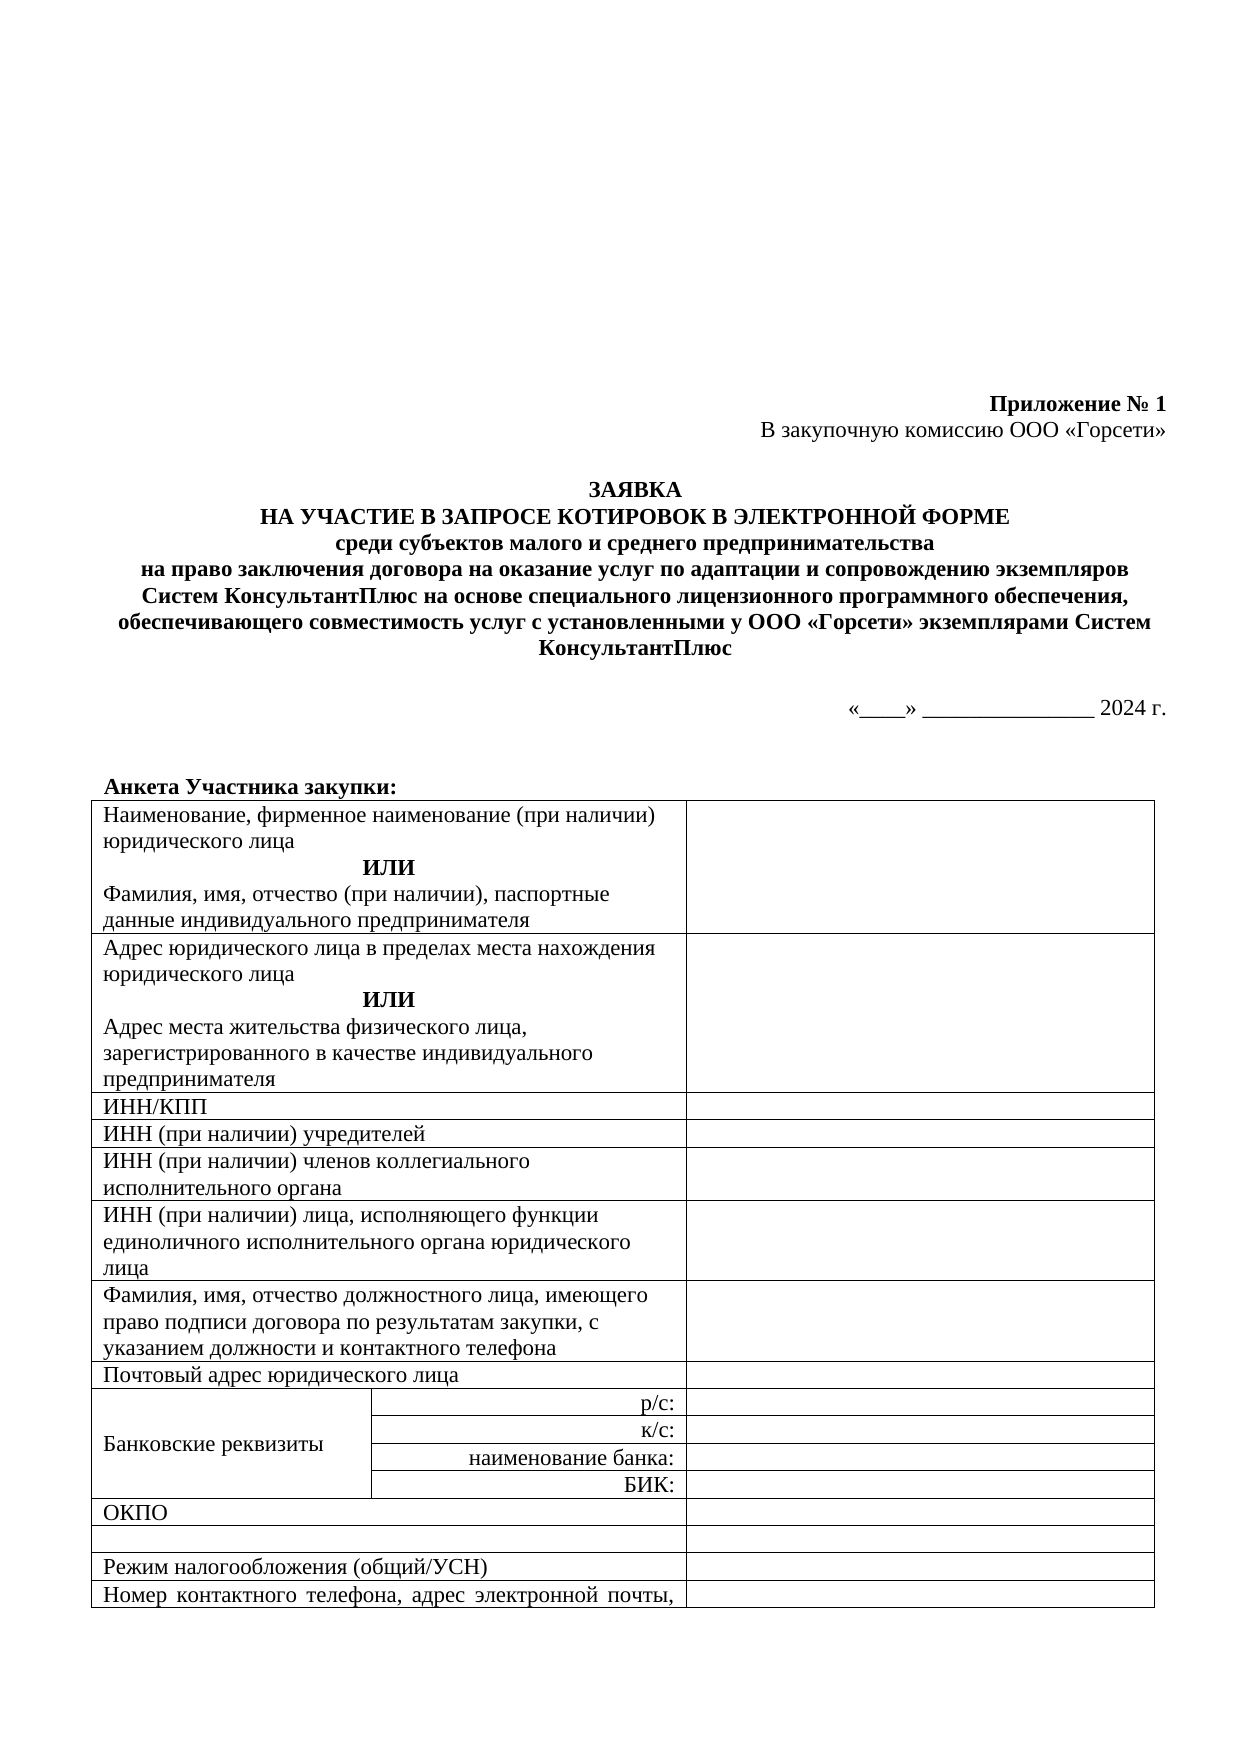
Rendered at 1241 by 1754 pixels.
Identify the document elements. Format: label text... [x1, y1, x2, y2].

text Анкета Участника закупки: [103, 773, 1167, 800]
table_cell ИНН/КПП [92, 1093, 686, 1119]
text В закупочную комиссию ООО «Горсети» [103, 416, 1167, 443]
table_cell Адрес юридического лица в пределах места нахождения юридического лица ИЛИ Адрес места жительства физического лица, зарегистрированного в качестве индивидуального предпринимателя [92, 934, 686, 1092]
table_cell [687, 1201, 1154, 1280]
table_cell р/с: [372, 1389, 686, 1415]
table_cell [687, 934, 1154, 1092]
table_cell [687, 1553, 1154, 1580]
table_cell [687, 1120, 1154, 1147]
table_cell Фамилия, имя, отчество должностного лица, имеющего право подписи договора по результатам закупки, с указанием должности и контактного телефона [92, 1281, 686, 1361]
table_cell [687, 1499, 1154, 1525]
text среди субъектов малого и среднего предпринимательства [103, 529, 1167, 555]
text ЗАЯВКА [103, 476, 1167, 503]
text на право заключения договора на оказание услуг по адаптации и сопровождению экземпляров Систем КонсультантПлюс на основе специального лицензионного программного обеспечения, обеспечивающего совместимость услуг с установленными у ООО «Горсети» экземплярами Систем КонсультантПлюс [103, 555, 1167, 661]
table_cell [687, 1526, 1154, 1552]
table_cell [92, 1526, 686, 1552]
table_cell [687, 1471, 1154, 1497]
text «____» _______________ 2024 г. [103, 694, 1167, 721]
table_cell ОКПО [92, 1499, 686, 1525]
table_header Наименование, фирменное наименование (при наличии) юридического лица ИЛИ Фамилия, имя, отчество (при наличии), паспортные данные индивидуального предпринимателя [92, 801, 686, 933]
table_cell [687, 1444, 1154, 1470]
table_cell к/с: [372, 1416, 686, 1443]
table_cell [687, 1148, 1154, 1200]
table_cell [687, 1389, 1154, 1415]
table_cell Почтовый адрес юридического лица [92, 1362, 686, 1388]
table_cell [687, 1281, 1154, 1361]
table_cell [687, 1093, 1154, 1119]
table_cell [687, 1416, 1154, 1443]
table_cell [687, 1362, 1154, 1388]
text Приложение № 1 [162, 390, 1167, 416]
text НА УЧАСТИЕ В ЗАПРОСЕ КОТИРОВОК В ЭЛЕКТРОННОЙ ФОРМЕ [103, 503, 1167, 529]
table_cell ИНН (при наличии) членов коллегиального исполнительного органа [92, 1148, 686, 1200]
table_cell Режим налогообложения (общий/УСН) [92, 1553, 686, 1580]
table_cell наименование банка: [372, 1444, 686, 1470]
table_cell [687, 1581, 1154, 1607]
table_cell ИНН (при наличии) лица, исполняющего функции единоличного исполнительного органа юридического лица [92, 1201, 686, 1280]
table_header [687, 801, 1154, 933]
table_cell БИК: [372, 1471, 686, 1497]
table_cell Банковские реквизиты [92, 1389, 371, 1497]
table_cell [92, 1581, 686, 1607]
table_cell ИНН (при наличии) учредителей [92, 1120, 686, 1147]
